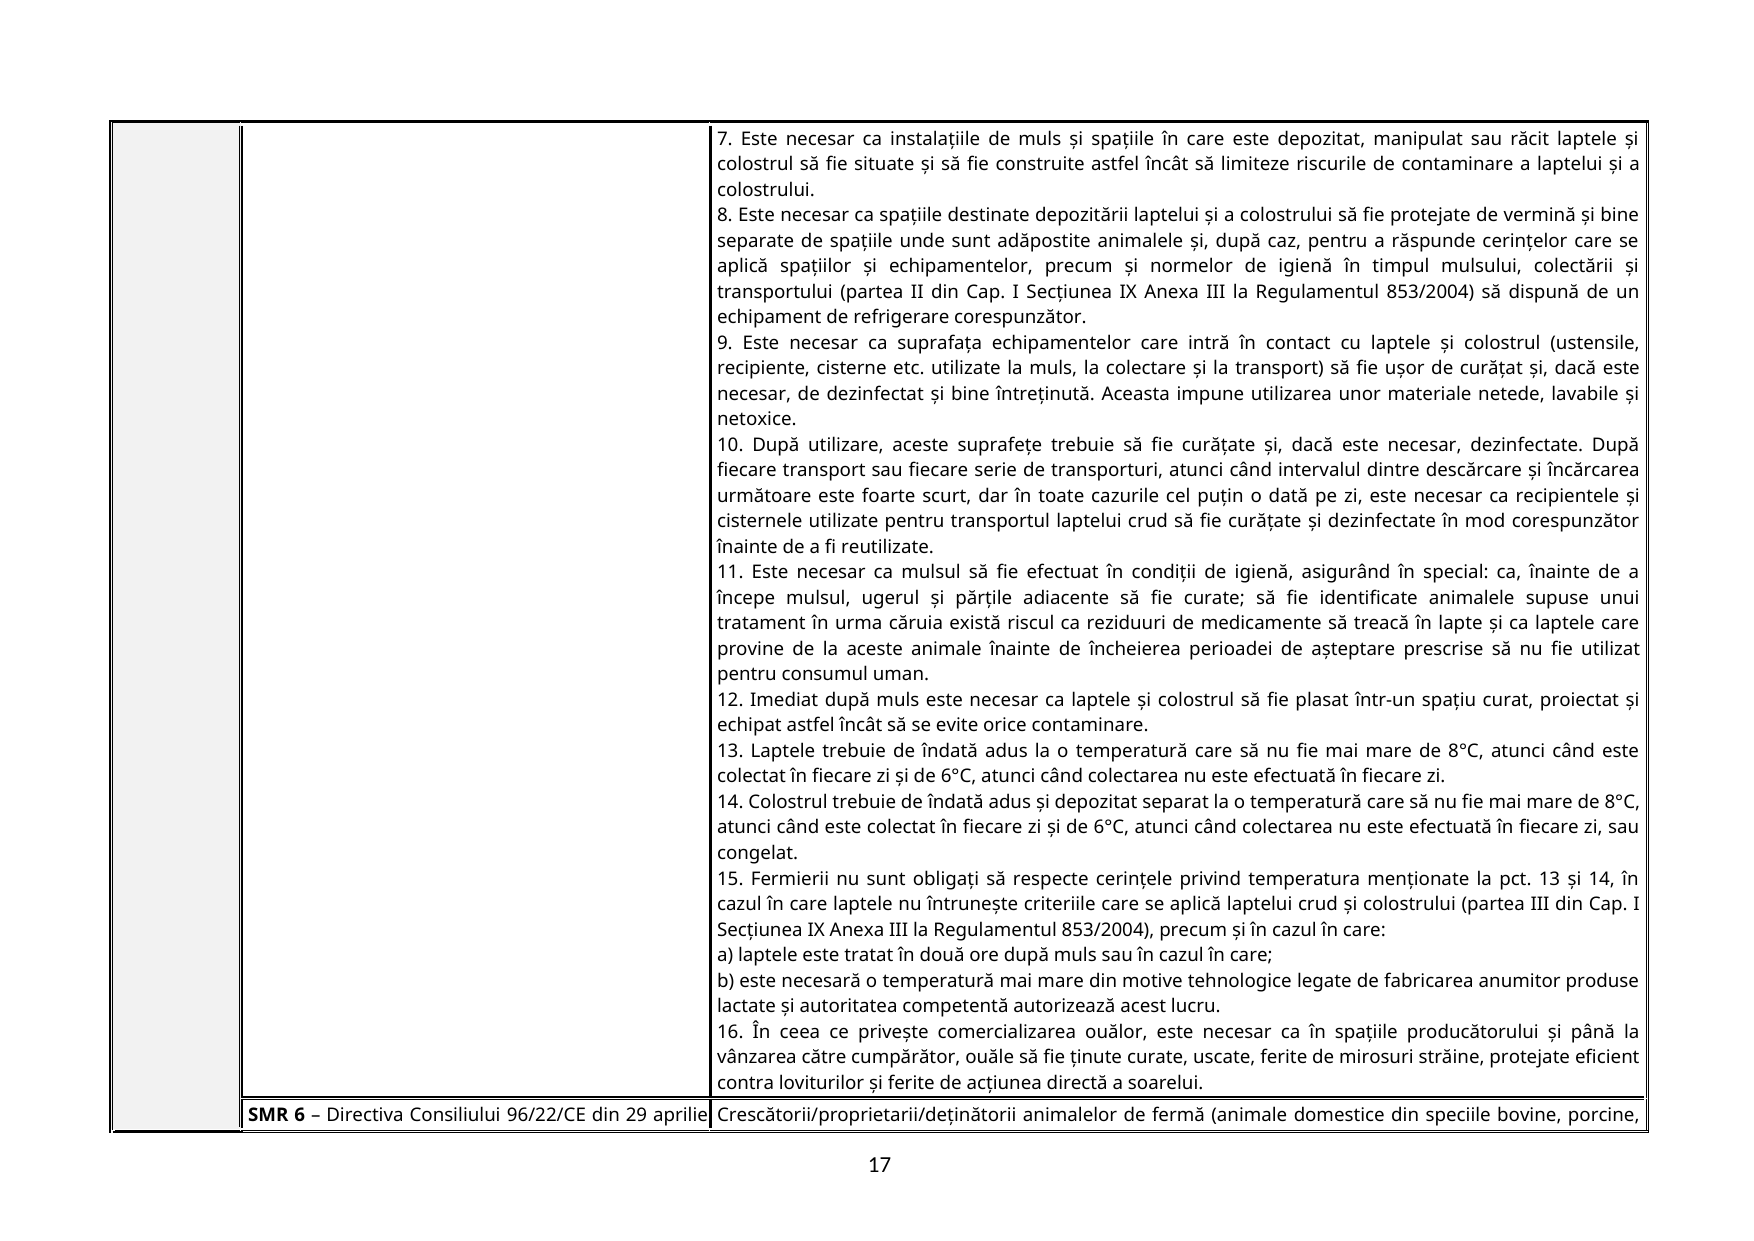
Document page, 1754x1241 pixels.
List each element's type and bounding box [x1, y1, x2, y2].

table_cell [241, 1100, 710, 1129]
table_cell [241, 122, 710, 1096]
table_cell [710, 123, 1646, 1096]
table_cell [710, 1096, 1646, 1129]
table_cell [113, 122, 241, 1129]
